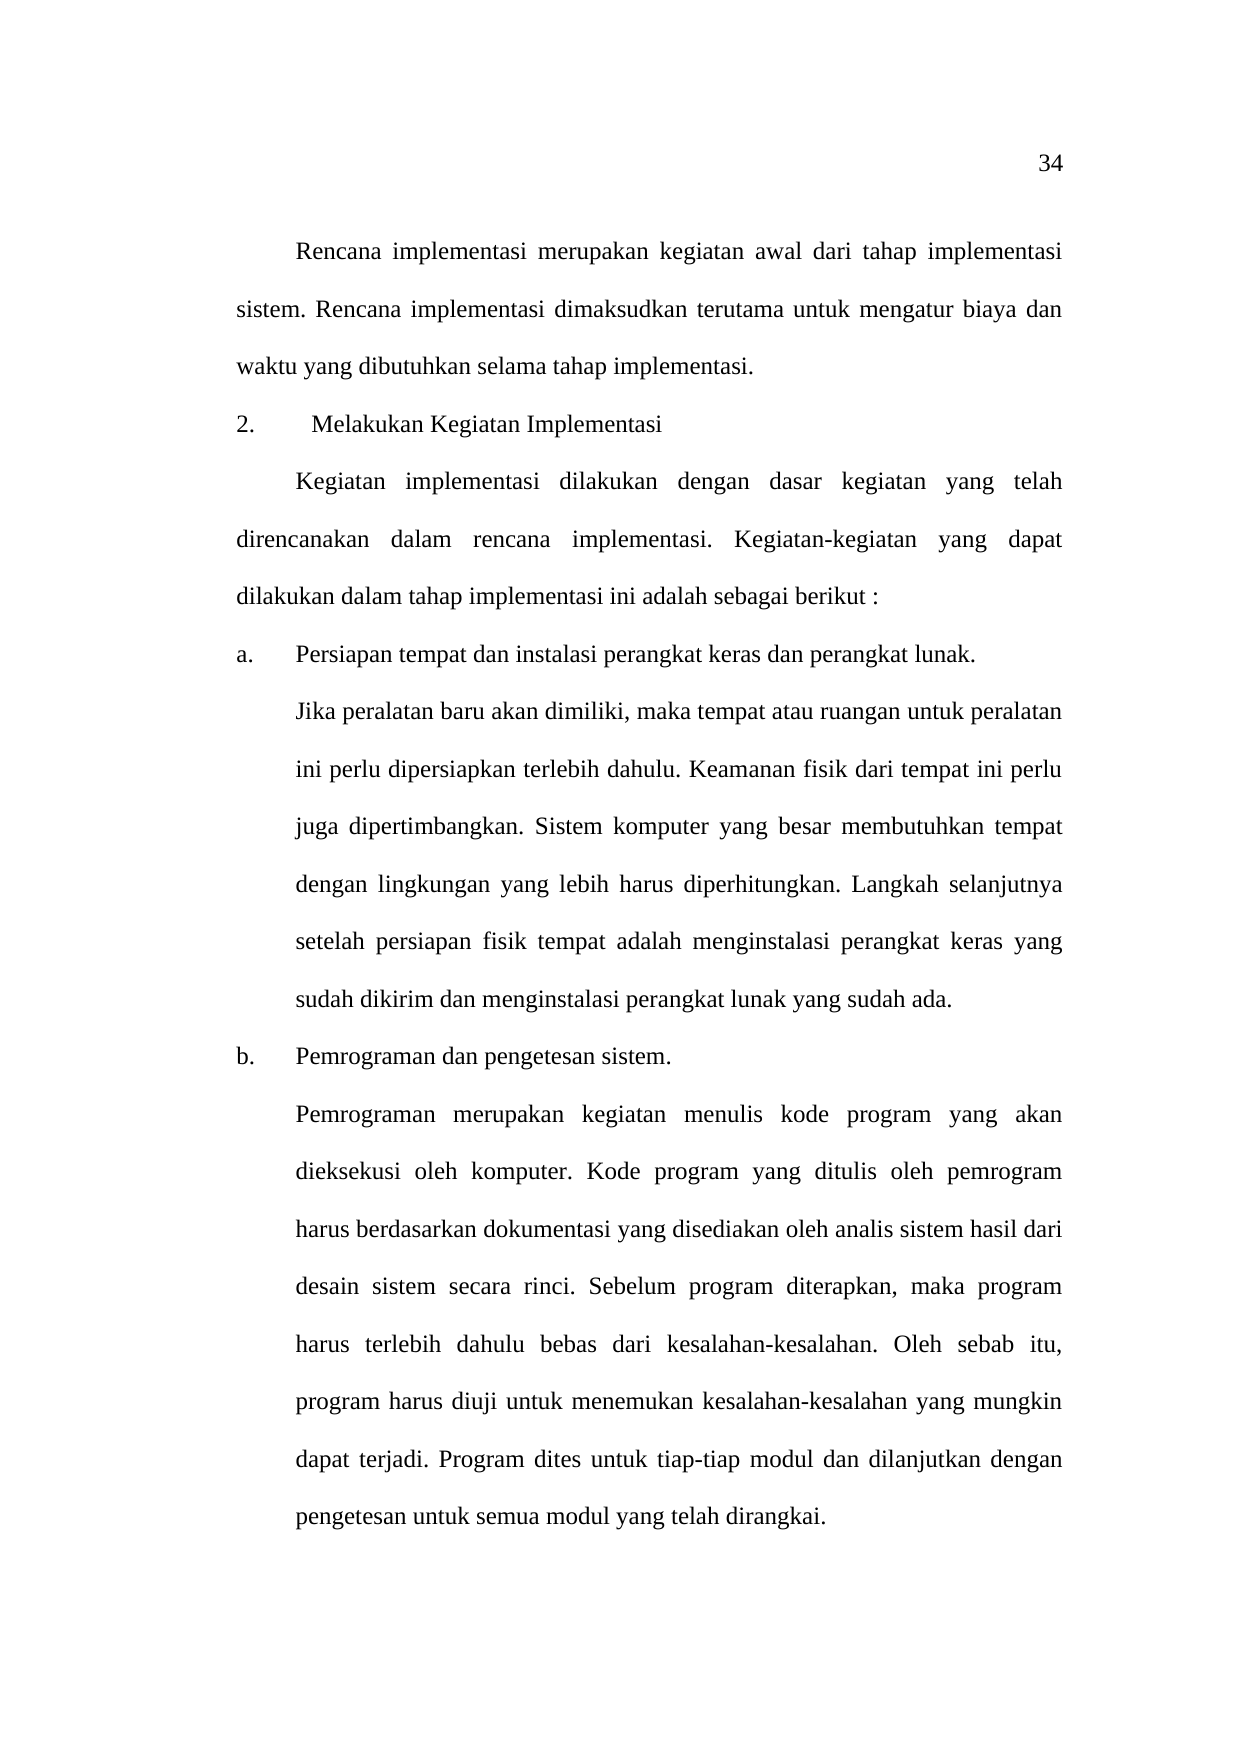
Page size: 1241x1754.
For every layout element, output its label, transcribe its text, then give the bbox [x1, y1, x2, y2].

text Kegiatan implementasi dilakukan dengan dasar kegiatan yang telah direncanakan dalam rencana implementasi. Kegiatan-kegiatan yang dapat dilakukan dalam tahap implementasi ini adalah sebagai berikut : [236, 466, 1063, 610]
text Rencana implementasi merupakan kegiatan awal dari tahap implementasi sistem. Rencana implementasi dimaksudkan terutama untuk mengatur biaya dan waktu yang dibutuhkan selama tahap implementasi. [236, 236, 1063, 380]
list Melakukan Kegiatan Implementasi [236, 409, 1063, 438]
list Persiapan tempat dan instalasi perangkat keras dan perangkat lunak. [236, 639, 1063, 668]
text Jika peralatan baru akan dimiliki, maka tempat atau ruangan untuk peralatan ini perlu dipersiapkan terlebih dahulu. Keamanan fisik dari tempat ini perlu juga dipertimbangkan. Sistem komputer yang besar membutuhkan tempat dengan lingkungan yang lebih harus diperhitungkan. Langkah selanjutnya setelah persiapan fisik tempat adalah menginstalasi perangkat keras yang sudah dikirim dan menginstalasi perangkat lunak yang sudah ada. [236, 696, 1063, 1013]
list Pemrograman dan pengetesan sistem. [236, 1041, 1063, 1070]
text Pemrograman merupakan kegiatan menulis kode program yang akan dieksekusi oleh komputer. Kode program yang ditulis oleh pemrogram harus berdasarkan dokumentasi yang disediakan oleh analis sistem hasil dari desain sistem secara rinci. Sebelum program diterapkan, maka program harus terlebih dahulu bebas dari kesalahan-kesalahan. Oleh sebab itu, program harus diuji untuk menemukan kesalahan-kesalahan yang mungkin dapat terjadi. Program dites untuk tiap-tiap modul dan dilanjutkan dengan pengetesan untuk semua modul yang telah dirangkai. [236, 1099, 1063, 1530]
